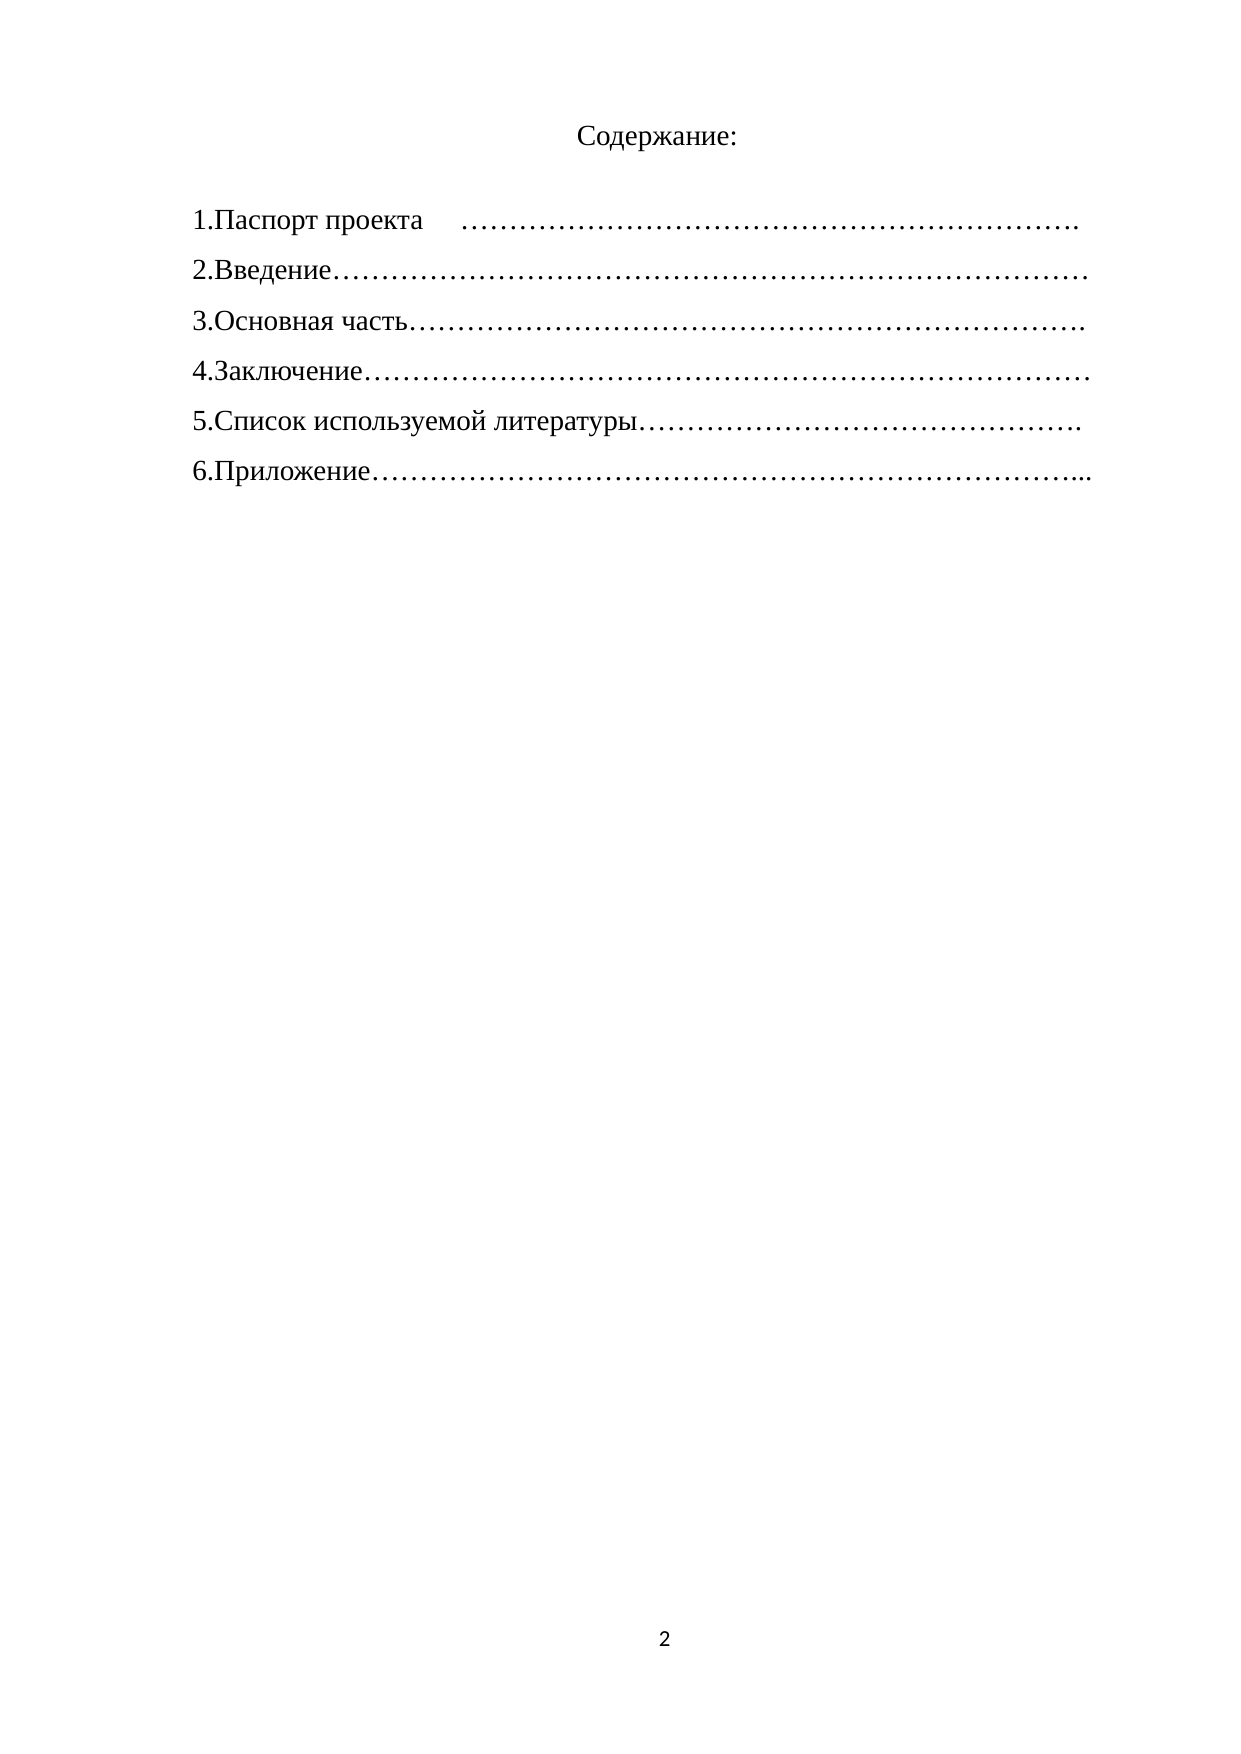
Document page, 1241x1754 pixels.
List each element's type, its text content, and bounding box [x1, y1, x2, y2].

text 3.Основная часть……………………………………………………………. [118, 303, 1122, 336]
text 4.Заключение………………………………………………………………… [118, 353, 1122, 386]
text 2.Введение…………………………………………………………………… [118, 252, 1122, 286]
text 1.Паспорт проекта ………………………………………………………. [118, 202, 1122, 236]
text 5.Список используемой литературы………………………………………. [118, 403, 1122, 437]
text Содержание: [118, 118, 1122, 152]
text 6.Приложение………………………………………………………………... [118, 453, 1122, 487]
